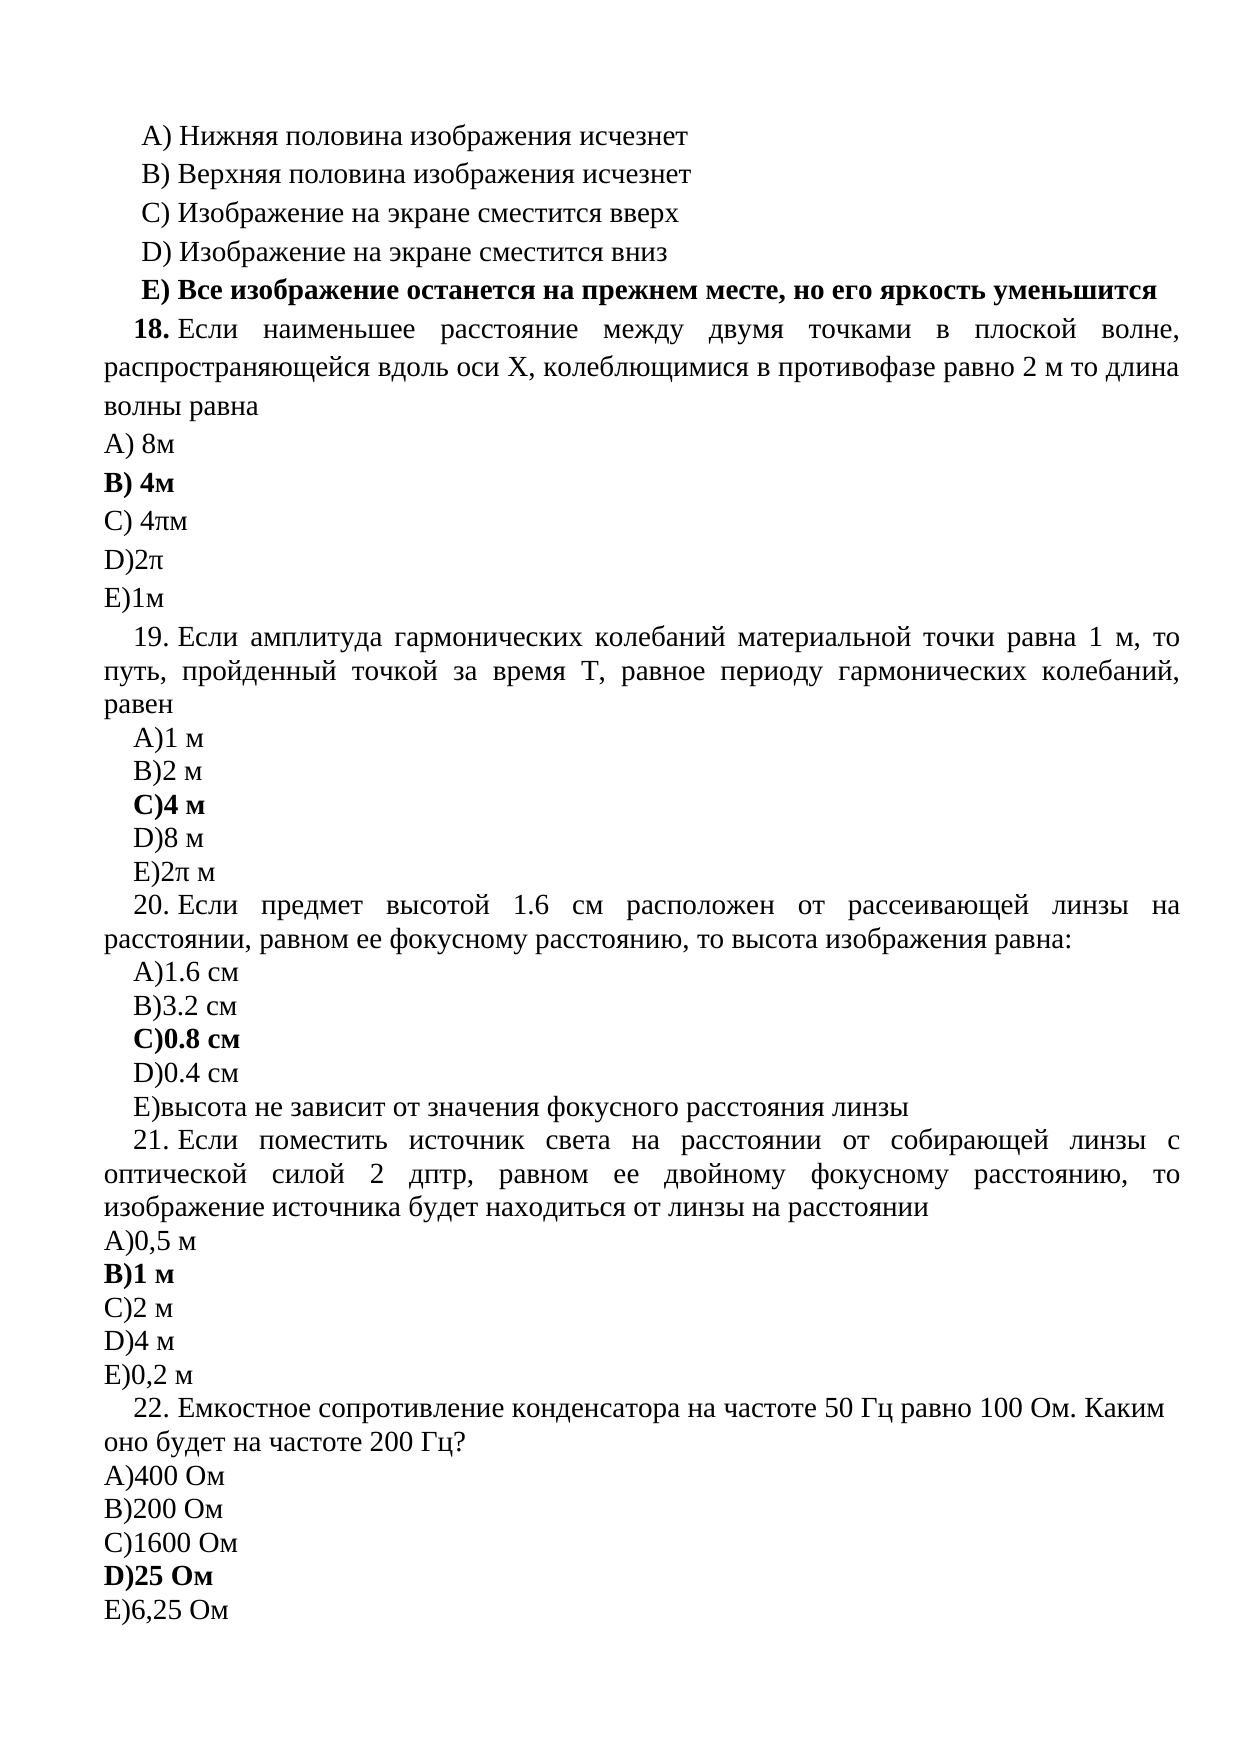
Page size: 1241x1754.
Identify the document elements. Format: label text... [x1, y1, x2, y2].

text B) 4м [103, 465, 1181, 498]
list Если амплитуда гармонических колебаний материальной точки равна 1 м, то путь, пройденный точкой за время Т, равное периоду гармонических колебаний, равен [103, 619, 1181, 720]
text D)2π [103, 542, 1181, 576]
text E) Все изображение останется на прежнем месте, но его яркость уменьшится [141, 272, 1181, 306]
text E)1м [103, 581, 1181, 614]
text D) Изображение на экране сместится вниз [141, 234, 1181, 267]
text С)1600 Ом [103, 1525, 1181, 1558]
text С)4 м [133, 787, 1181, 820]
text В)3.2 см [133, 988, 1181, 1022]
list Если предмет высотой 1.6 см расположен от рассеивающей линзы на расстоянии, равном ее фокусному расстоянию, то высота изображения равна: [103, 887, 1181, 954]
text C) 4πм [103, 503, 1181, 537]
text В)2 м [133, 753, 1181, 787]
text D)4 м [103, 1323, 1181, 1357]
text А)1.6 см [133, 954, 1181, 988]
text Е)0,2 м [103, 1357, 1181, 1391]
text Е)2π м [133, 854, 1181, 887]
text С)2 м [103, 1290, 1181, 1323]
list Если поместить источник света на расстоянии от собирающей линзы с оптической силой 2 дптр, равном ее двойному фокусному расстоянию, то изображение источника будет находиться от линзы на расстоянии [103, 1122, 1181, 1223]
text E)высота не зависит от значения фокусного расстояния линзы [133, 1089, 1181, 1122]
text D)8 м [133, 820, 1181, 854]
text С)0.8 см [133, 1022, 1181, 1055]
text D)0.4 см [133, 1055, 1181, 1089]
text В)200 Ом [103, 1491, 1181, 1525]
text D)25 Ом [103, 1558, 1181, 1592]
text В) Верхняя половина изображения исчезнет [141, 157, 1181, 190]
text А) Нижняя половина изображения исчезнет [141, 118, 1181, 152]
text А)0,5 м [103, 1223, 1181, 1256]
text А)1 м [133, 720, 1181, 753]
text A) 8м [103, 426, 1181, 460]
text С) Изображение на экране сместится вверх [141, 195, 1181, 229]
list Емкостное сопротивление конденсатора на частоте 50 Гц равно 100 Ом. Каким оно будет на частоте 200 Гц? [103, 1391, 1181, 1458]
text В)1 м [103, 1256, 1181, 1290]
text А)400 Ом [103, 1458, 1181, 1491]
list Если наименьшее расстояние между двумя точками в плоской волне, распространяющейся вдоль оси Х, колеблющимися в противофазе равно 2 м то длина волны равна [103, 311, 1181, 421]
text E)6,25 Ом [103, 1592, 1181, 1625]
